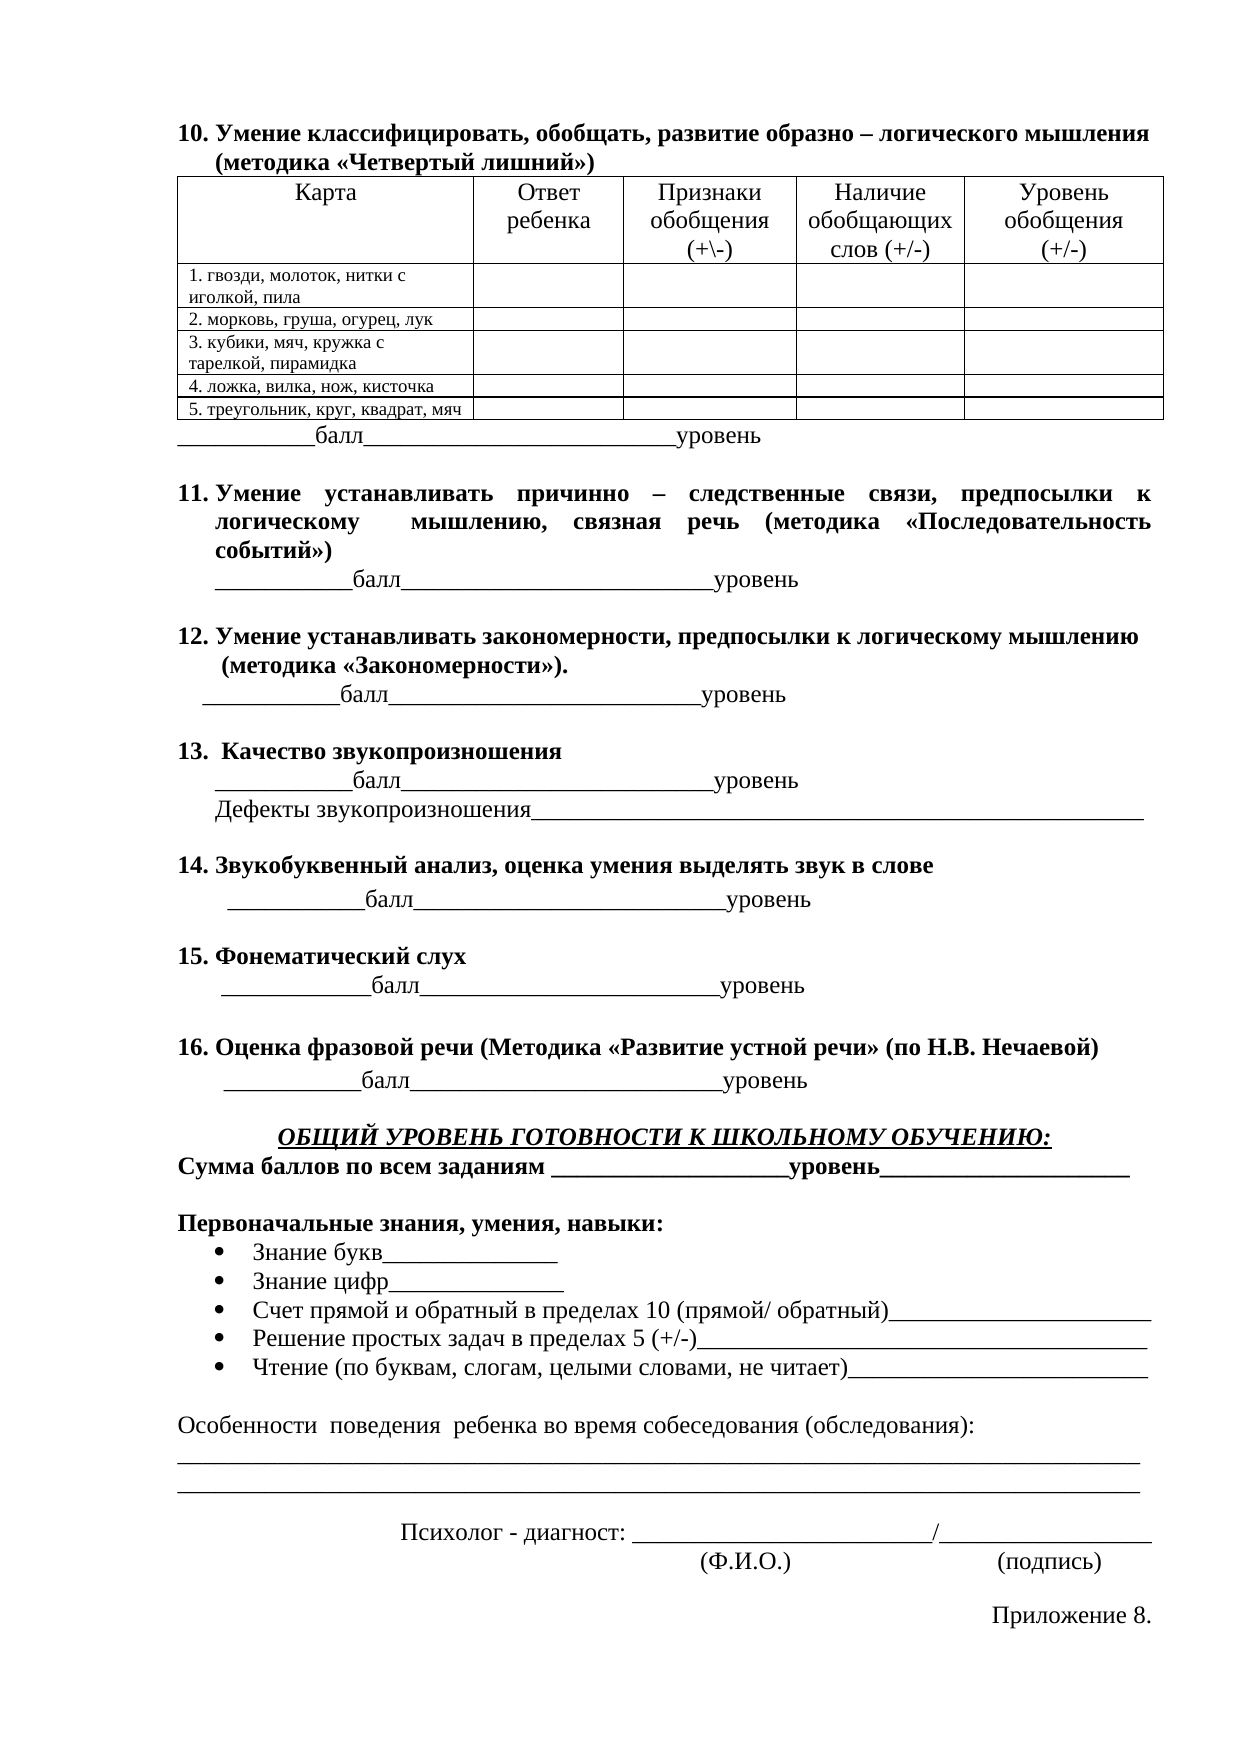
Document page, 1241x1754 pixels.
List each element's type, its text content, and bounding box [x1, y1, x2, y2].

table_cell 4. ложка, вилка, нож, кисточка [178, 375, 473, 396]
list ___________балл_________________________уровень [215, 765, 1152, 794]
text ___________балл_________________________уровень [177, 679, 1152, 708]
list Чтение (по буквам, слогам, целыми словами, не читает)________________________ [215, 1352, 1152, 1381]
table_cell [474, 398, 623, 419]
table_cell [797, 308, 964, 330]
list Качество звукопроизношения [177, 736, 1152, 765]
text Особенности поведения ребенка во время собеседования (обследования): [177, 1410, 1152, 1438]
text Первоначальные знания, умения, навыки: [177, 1208, 1152, 1237]
text ___________балл_________________________уровень [177, 420, 1152, 449]
table_cell [624, 375, 796, 396]
list Знание цифр______________ [215, 1266, 1152, 1295]
table_header Признаки обобщения (+\-) [624, 177, 796, 263]
list Знание букв______________ [215, 1237, 1152, 1266]
text ___________балл_________________________уровень [177, 1065, 1152, 1093]
text __________________________________________________________________________________________________________________________________________________________ [177, 1438, 1152, 1496]
list Умение устанавливать причинно – следственные связи, предпосылки к логическому мышлению, связная речь (методика «Последовательность событий») [177, 478, 1152, 564]
table_cell 2. морковь, груша, огурец, лук [178, 308, 473, 330]
table_cell [474, 308, 623, 330]
table_header Ответ ребенка [474, 177, 623, 263]
table_cell [624, 308, 796, 330]
list Счет прямой и обратный в пределах 10 (прямой/ обратный)_____________________ [215, 1295, 1152, 1323]
table_cell [965, 398, 1163, 419]
text Сумма баллов по всем заданиям ___________________уровень____________________ [177, 1151, 1152, 1180]
table_cell 1. гвозди, молоток, нитки с иголкой, пила [178, 264, 473, 307]
text (Ф.И.О.) (подпись) [177, 1546, 1152, 1575]
table_cell [965, 308, 1163, 330]
text (методика «Закономерности»). [177, 650, 1152, 679]
table_header Уровень обобщения (+/-) [965, 177, 1163, 263]
text ___________балл_________________________уровень [177, 884, 1152, 912]
table_header Наличие обобщающих слов (+/-) [797, 177, 964, 263]
table_cell [797, 264, 964, 307]
table_cell [797, 331, 964, 374]
text Психолог - диагност: ________________________/_________________ [177, 1517, 1152, 1546]
table_header Карта [178, 177, 473, 263]
table_cell [965, 375, 1163, 396]
table_cell [965, 331, 1163, 374]
table_cell [474, 375, 623, 396]
table_cell [797, 398, 964, 419]
table_cell [797, 375, 964, 396]
table_cell [624, 398, 796, 419]
text 16. Оценка фразовой речи (Методика «Развитие устной речи» (по Н.В. Нечаевой) [177, 1032, 1152, 1060]
list Звукобуквенный анализ, оценка умения выделять звук в слове [177, 851, 1152, 879]
table_cell [624, 264, 796, 307]
list Умение устанавливать закономерности, предпосылки к логическому мышлению [177, 621, 1152, 650]
list Решение простых задач в пределах 5 (+/-)____________________________________ [215, 1323, 1152, 1352]
table_cell 5. треугольник, круг, квадрат, мяч [178, 398, 473, 419]
text ___________балл_________________________уровень [215, 564, 1152, 593]
table_cell [474, 264, 623, 307]
list ____________балл________________________уровень [215, 970, 1152, 999]
text Приложение 8. [177, 1600, 1152, 1629]
list Фонематический слух [177, 941, 1152, 970]
text ОБЩИЙ УРОВЕНЬ ГОТОВНОСТИ К ШКОЛЬНОМУ ОБУЧЕНИЮ: [177, 1122, 1152, 1151]
table_cell [624, 331, 796, 374]
list Дефекты звукопроизношения_________________________________________________ [215, 794, 1152, 823]
table_cell [474, 331, 623, 374]
list Умение классифицировать, обобщать, развитие образно – логического мышления (методика «Четвертый лишний») [177, 118, 1152, 176]
table_cell [965, 264, 1163, 307]
table_cell 3. кубики, мяч, кружка с тарелкой, пирамидка [178, 331, 473, 374]
